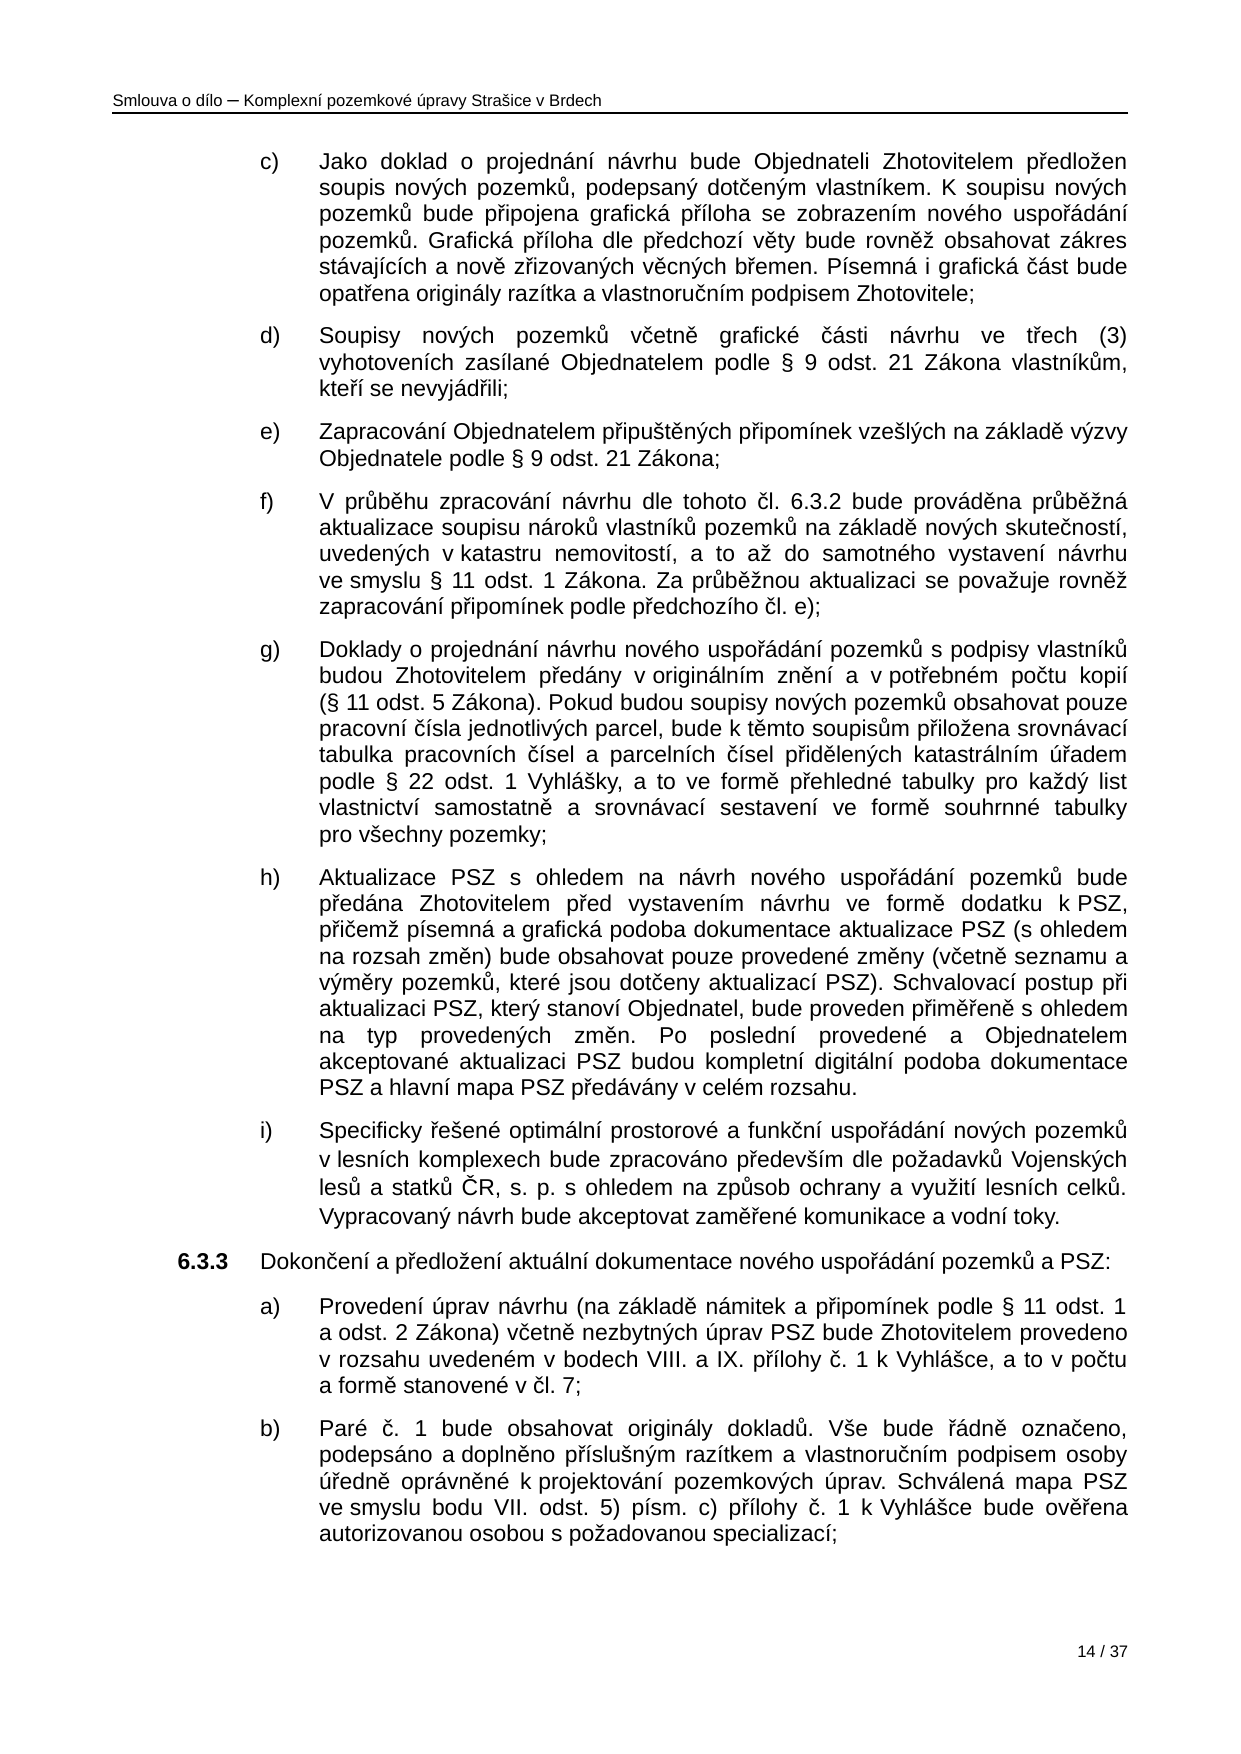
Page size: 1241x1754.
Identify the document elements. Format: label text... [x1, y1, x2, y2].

list Doklady o projednání návrhu nového uspořádání pozemků s podpisy vlastníků budou Zhotovitelem předány v originálním znění a v potřebném počtu kopií (§ 11 odst. 5 Zákona). Pokud budou soupisy nových pozemků obsahovat pouze pracovní čísla jednotlivých parcel, bude k těmto soupisům přiložena srovnávací tabulka pracovních čísel a parcelních čísel přidělených katastrálním úřadem podle § 22 odst. 1 Vyhlášky, a to ve formě přehledné tabulky pro každý list vlastnictví samostatně a srovnávací sestavení ve formě souhrnné tabulky pro všechny pozemky; [260, 636, 1128, 847]
list Soupisy nových pozemků včetně grafické části návrhu ve třech (3) vyhotoveních zasílané Objednatelem podle § 9 odst. 21 Zákona vlastníkům, kteří se nevyjádřili; [260, 322, 1128, 402]
list Provedení úprav návrhu (na základě námitek a připomínek podle § 11 odst. 1 a odst. 2 Zákona) včetně nezbytných úprav PSZ bude Zhotovitelem provedeno v rozsahu uvedeném v bodech VIII. a IX. přílohy č. 1 k Vyhlášce, a to v počtu a formě stanovené v čl. 7; [260, 1293, 1128, 1398]
list Zapracování Objednatelem připuštěných připomínek vzešlých na základě výzvy Objednatele podle § 9 odst. 21 Zákona; [260, 418, 1128, 471]
list Paré č. 1 bude obsahovat originály dokladů. Vše bude řádně označeno, podepsáno a doplněno příslušným razítkem a vlastnoručním podpisem osoby úředně oprávněné k projektování pozemkových úprav. Schválená mapa PSZ ve smyslu bodu VII. odst. 5) písm. c) přílohy č. 1 k Vyhlášce bude ověřena autorizovanou osobou s požadovanou specializací; [260, 1415, 1128, 1547]
list V průběhu zpracování návrhu dle tohoto čl. 6.3.2 bude prováděna průběžná aktualizace soupisu nároků vlastníků pozemků na základě nových skutečností, uvedených v katastru nemovitostí, a to až do samotného vystavení návrhu ve smyslu § 11 odst. 1 Zákona. Za průběžnou aktualizaci se považuje rovněž zapracování připomínek podle předchozího čl. e); [260, 488, 1128, 619]
text Dokončení a předložení aktuální dokumentace nového uspořádání pozemků a PSZ: [177, 1248, 1128, 1274]
list Specificky řešené optimální prostorové a funkční uspořádání nových pozemků v lesních komplexech bude zpracováno především dle požadavků Vojenských lesů a statků ČR, s. p. s ohledem na způsob ochrany a využití lesních celků. Vypracovaný návrh bude akceptovat zaměřené komunikace a vodní toky. [260, 1117, 1128, 1229]
list Jako doklad o projednání návrhu bude Objednateli Zhotovitelem předložen soupis nových pozemků, podepsaný dotčeným vlastníkem. K soupisu nových pozemků bude připojena grafická příloha se zobrazením nového uspořádání pozemků. Grafická příloha dle předchozí věty bude rovněž obsahovat zákres stávajících a nově zřizovaných věcných břemen. Písemná i grafická část bude opatřena originály razítka a vlastnoručním podpisem Zhotovitele; [260, 148, 1128, 306]
list Aktualizace PSZ s ohledem na návrh nového uspořádání pozemků bude předána Zhotovitelem před vystavením návrhu ve formě dodatku k PSZ, přičemž písemná a grafická podoba dokumentace aktualizace PSZ (s ohledem na rozsah změn) bude obsahovat pouze provedené změny (včetně seznamu a výměry pozemků, které jsou dotčeny aktualizací PSZ). Schvalovací postup při aktualizaci PSZ, který stanoví Objednatel, bude proveden přiměřeně s ohledem na typ provedených změn. Po poslední provedené a Objednatelem akceptované aktualizaci PSZ budou kompletní digitální podoba dokumentace PSZ a hlavní mapa PSZ předávány v celém rozsahu. [260, 863, 1128, 1101]
